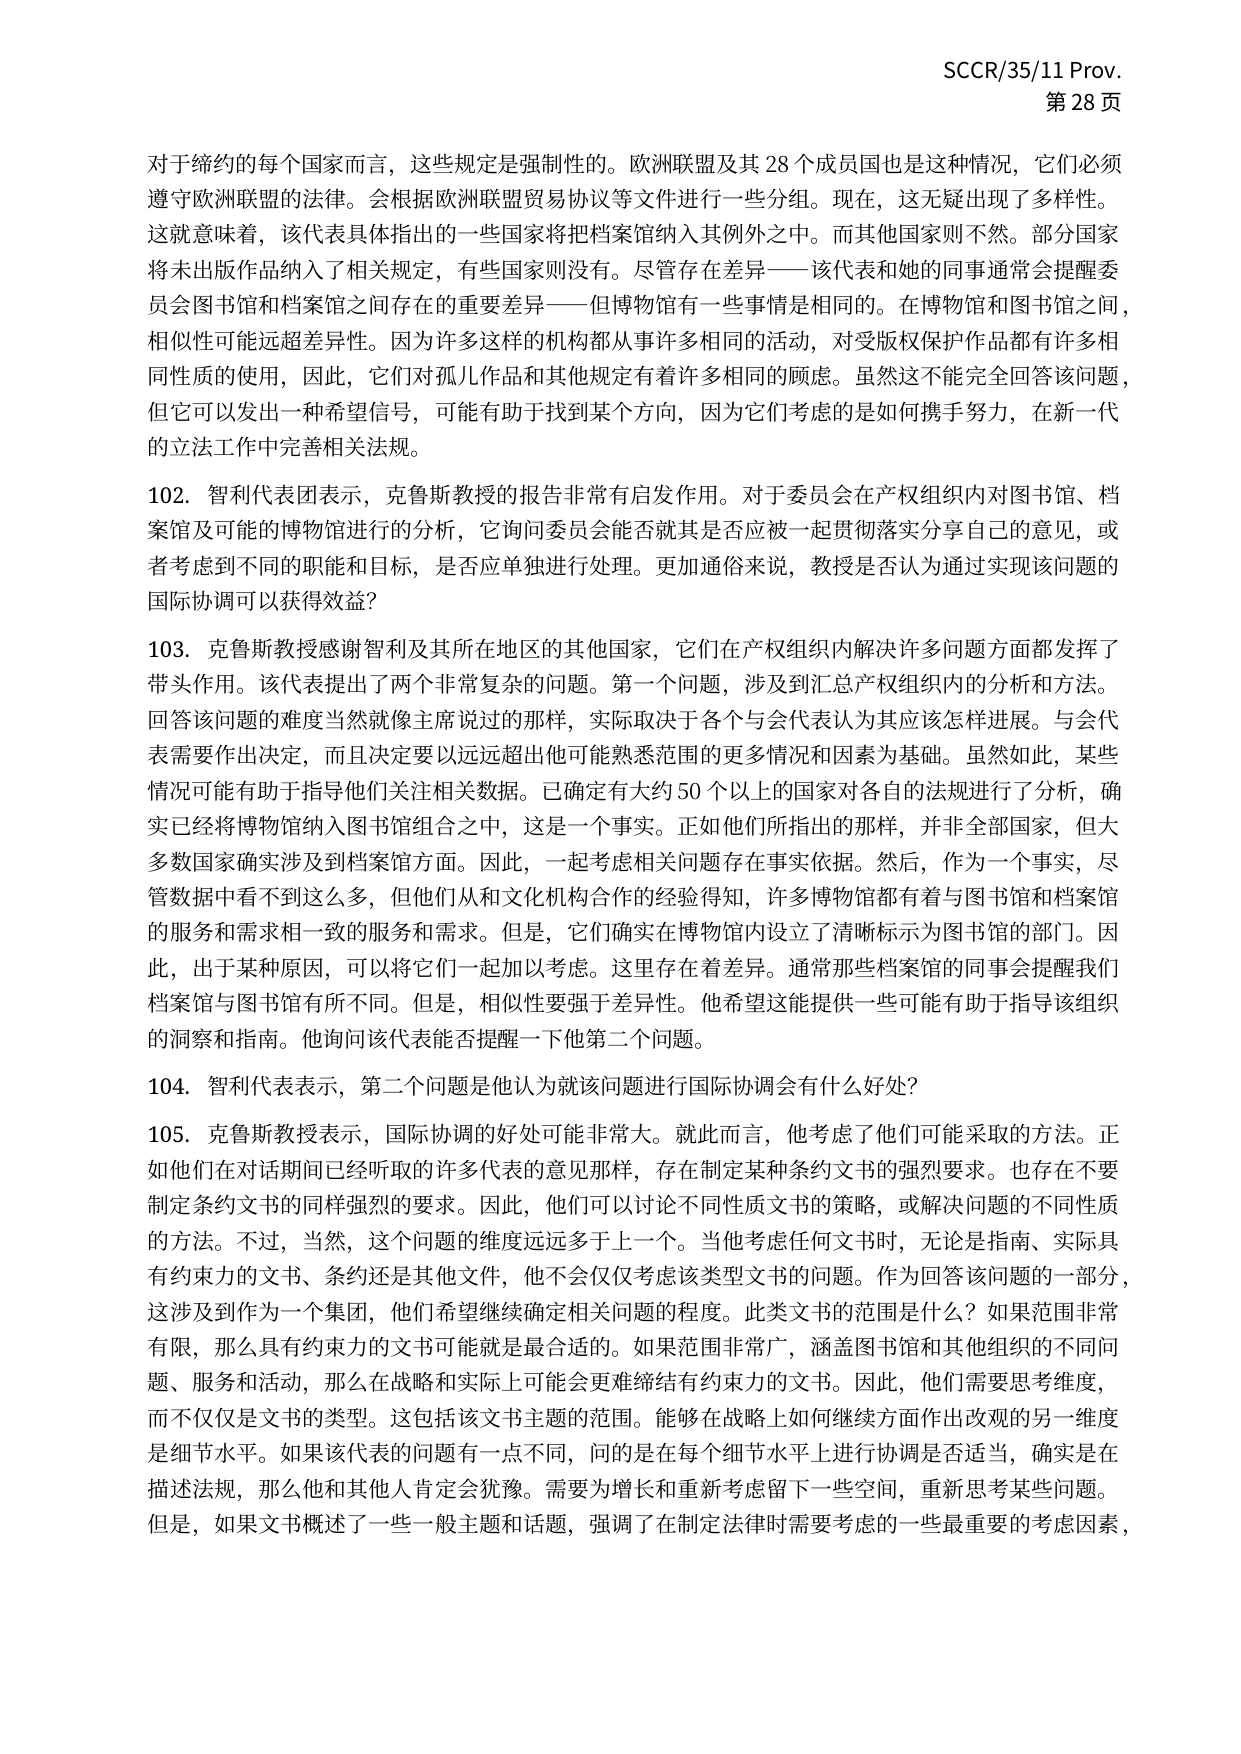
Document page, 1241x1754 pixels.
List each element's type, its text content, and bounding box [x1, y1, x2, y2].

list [148, 1114, 1122, 1539]
list 克鲁斯教授感谢智利及其所在地区的其他国家，它们在产权组织内解决许多问题方面都发挥了带头作用。该代表提出了两个非常复杂的问题。第一个问题，涉及到汇总产权组织内的分析和方法。回答该问题的难度当然就像主席说过的那样，实际取决于各个与会代表认为其应该怎样进展。与会代表需要作出决定，而且决定要以远远超出他可能熟悉范围的更多情况和因素为基础。虽然如此，某些情况可能有助于指导他们关注相关数据。已确定有大约50个以上的国家对各自的法规进行了分析，确实已经将博物馆纳入图书馆组合之中，这是一个事实。正如他们所指出的那样，并非全部国家，但大多数国家确实涉及到档案馆方面。因此，一起考虑相关问题存在事实依据。然后，作为一个事实，尽管数据中看不到这么多，但他们从和文化机构合作的经验得知，许多博物馆都有着与图书馆和档案馆的服务和需求相一致的服务和需求。但是，它们确实在博物馆内设立了清晰标示为图书馆的部门。因此，出于某种原因，可以将它们一起加以考虑。这里存在着差异。通常那些档案馆的同事会提醒我们档案馆与图书馆有所不同。但是，相似性要强于差异性。他希望这能提供一些可能有助于指导该组织的洞察和指南。他询问该代表能否提醒一下他第二个问题。 [148, 628, 1122, 1053]
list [148, 143, 1122, 462]
list 智利代表表示，第二个问题是他认为就该问题进行国际协调会有什么好处？ [148, 1066, 1122, 1101]
list 智利代表团表示，克鲁斯教授的报告非常有启发作用。对于委员会在产权组织内对图书馆、档案馆及可能的博物馆进行的分析，它询问委员会能否就其是否应被一起贯彻落实分享自己的意见，或者考虑到不同的职能和目标，是否应单独进行处理。更加通俗来说，教授是否认为通过实现该问题的国际协调可以获得效益？ [148, 474, 1122, 616]
